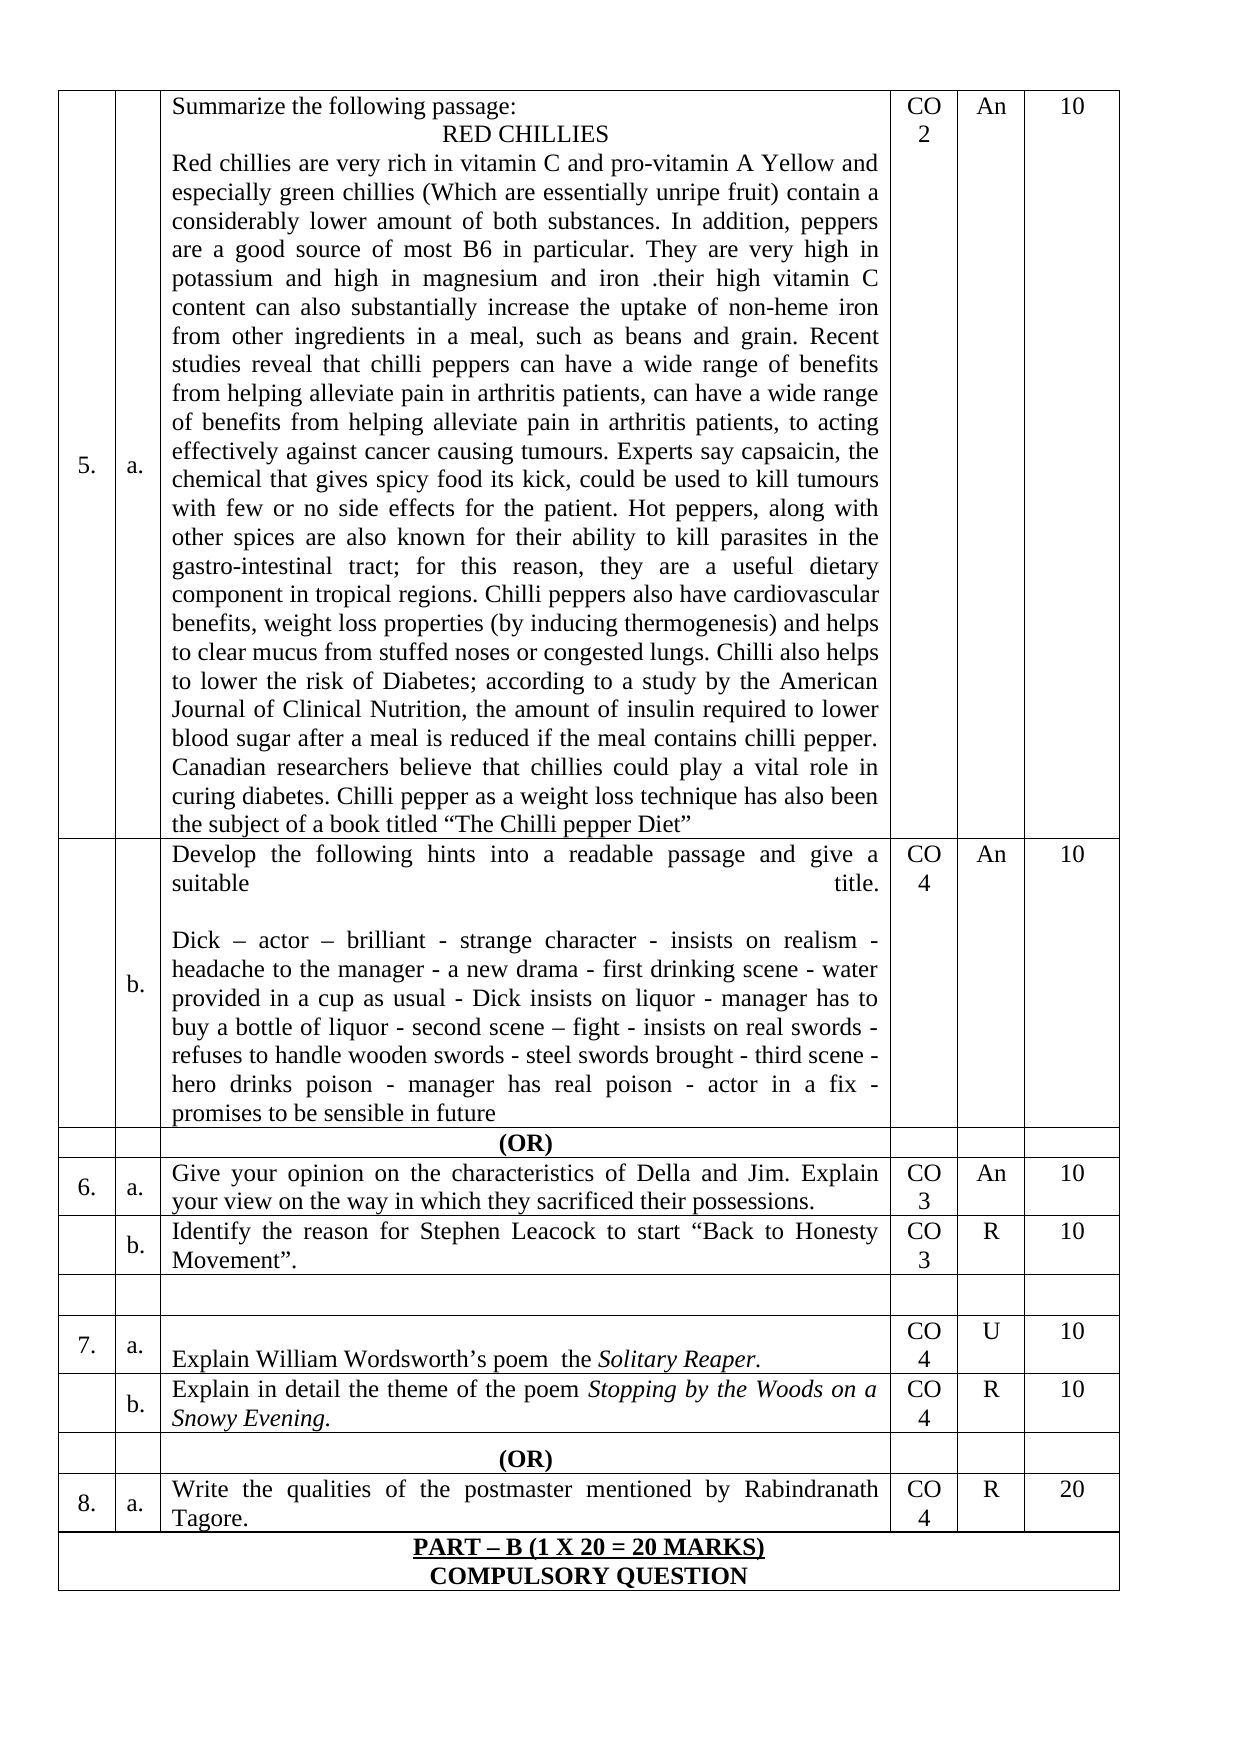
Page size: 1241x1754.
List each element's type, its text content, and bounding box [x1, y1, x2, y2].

table_cell 10 [1025, 839, 1119, 1127]
table_cell An [958, 839, 1024, 1127]
table_cell [891, 1128, 957, 1157]
table_cell U [958, 1316, 1024, 1373]
table_cell [1025, 1128, 1119, 1157]
table_cell [59, 1275, 115, 1315]
table_cell Summarize the following passage: RED CHILLIES Red chillies are very rich in vitamin C and pro-vitamin A Yellow and especially green chillies (Which are essentially unripe fruit) contain a considerably lower amount of both substances. In addition, peppers are a good source of most B6 in particular. They are very high in potassium and high in magnesium and iron .their high vitamin C content can also substantially increase the uptake of non-heme iron from other ingredients in a meal, such as beans and grain. Recent studies reveal that chilli peppers can have a wide range of benefits from helping alleviate pain in arthritis patients, can have a wide range of benefits from helping alleviate pain in arthritis patients, to acting effectively against cancer causing tumours. Experts say capsaicin, the chemical that gives spicy food its kick, could be used to kill tumours with few or no side effects for the patient. Hot peppers, along with other spices are also known for their ability to kill parasites in the gastro-intestinal tract; for this reason, they are a useful dietary component in tropical regions. Chilli peppers also have cardiovascular benefits, weight loss properties (by inducing thermogenesis) and helps to clear mucus from stuffed noses or congested lungs. Chilli also helps to lower the risk of Diabetes; according to a study by the American Journal of Clinical Nutrition, the amount of insulin required to lower blood sugar after a meal is reduced if the meal contains chilli pepper. Canadian researchers believe that chillies could play a vital role in curing diabetes. Chilli pepper as a weight loss technique has also been the subject of a book titled “The Chilli pepper Diet” [161, 91, 890, 838]
table_cell An [958, 91, 1024, 838]
table_cell [59, 1374, 115, 1432]
table_cell Write the qualities of the postmaster mentioned by Rabindranath Tagore. [161, 1474, 890, 1531]
table_cell Explain in detail the theme of the poem Stopping by the Woods on a Snowy Evening. [161, 1374, 890, 1432]
table_cell a. [116, 1158, 160, 1215]
table_cell 20 [1025, 1474, 1119, 1531]
table_cell 8. [59, 1474, 115, 1531]
table_cell CO2 [891, 91, 957, 838]
table_cell b. [116, 1216, 160, 1274]
table_cell 10 [1025, 1374, 1119, 1432]
table_cell [59, 1128, 115, 1157]
table_cell [59, 1216, 115, 1274]
table_cell Develop the following hints into a readable passage and give a suitable title. Dick – actor – brilliant - strange character - insists on realism - headache to the manager - a new drama - first drinking scene - water provided in a cup as usual - Dick insists on liquor - manager has to buy a bottle of liquor - second scene – fight - insists on real swords - refuses to handle wooden swords - steel swords brought - third scene - hero drinks poison - manager has real poison - actor in a fix - promises to be sensible in future [161, 839, 890, 1127]
table_cell R [958, 1216, 1024, 1274]
table_cell 7. [59, 1316, 115, 1373]
table_cell [958, 1433, 1024, 1473]
table_cell CO4 [891, 1316, 957, 1373]
table_cell [116, 1128, 160, 1157]
table_cell a. [116, 1316, 160, 1373]
table_cell 10 [1025, 1216, 1119, 1274]
table_cell 10 [1025, 1316, 1119, 1373]
table_cell [116, 1275, 160, 1315]
table_cell R [958, 1374, 1024, 1432]
table_cell (OR) [161, 1128, 890, 1157]
table_cell 6. [59, 1158, 115, 1215]
table_cell [59, 839, 115, 1127]
table_cell a. [116, 91, 160, 838]
table_cell [59, 1433, 115, 1473]
table_cell [891, 1275, 957, 1315]
table_cell [161, 1275, 890, 1315]
table_cell CO4 [891, 839, 957, 1127]
table_cell 5. [59, 91, 115, 838]
table_cell [116, 1433, 160, 1473]
table_cell (OR) [161, 1433, 890, 1473]
table_cell 10 [1025, 91, 1119, 838]
table_cell [1025, 1433, 1119, 1473]
table_cell Explain William Wordsworth’s poem the Solitary Reaper. [161, 1316, 890, 1373]
table_cell [958, 1128, 1024, 1157]
table_cell b. [116, 1374, 160, 1432]
table_cell 10 [1025, 1158, 1119, 1215]
table_cell [891, 1433, 957, 1473]
table_cell An [958, 1158, 1024, 1215]
table_cell Identify the reason for Stephen Leacock to start “Back to Honesty Movement”. [161, 1216, 890, 1274]
table_cell [1025, 1275, 1119, 1315]
table_cell a. [116, 1474, 160, 1531]
table_cell PART – B (1 X 20 = 20 MARKS) COMPULSORY QUESTION [59, 1533, 1119, 1590]
table_cell CO4 [891, 1474, 957, 1531]
table_cell Give your opinion on the characteristics of Della and Jim. Explain your view on the way in which they sacrificed their possessions. [161, 1158, 890, 1215]
table_cell b. [116, 839, 160, 1127]
table_cell [958, 1275, 1024, 1315]
table_cell CO4 [891, 1374, 957, 1432]
table_cell CO3 [891, 1216, 957, 1274]
table_cell CO3 [891, 1158, 957, 1215]
table_cell R [958, 1474, 1024, 1531]
